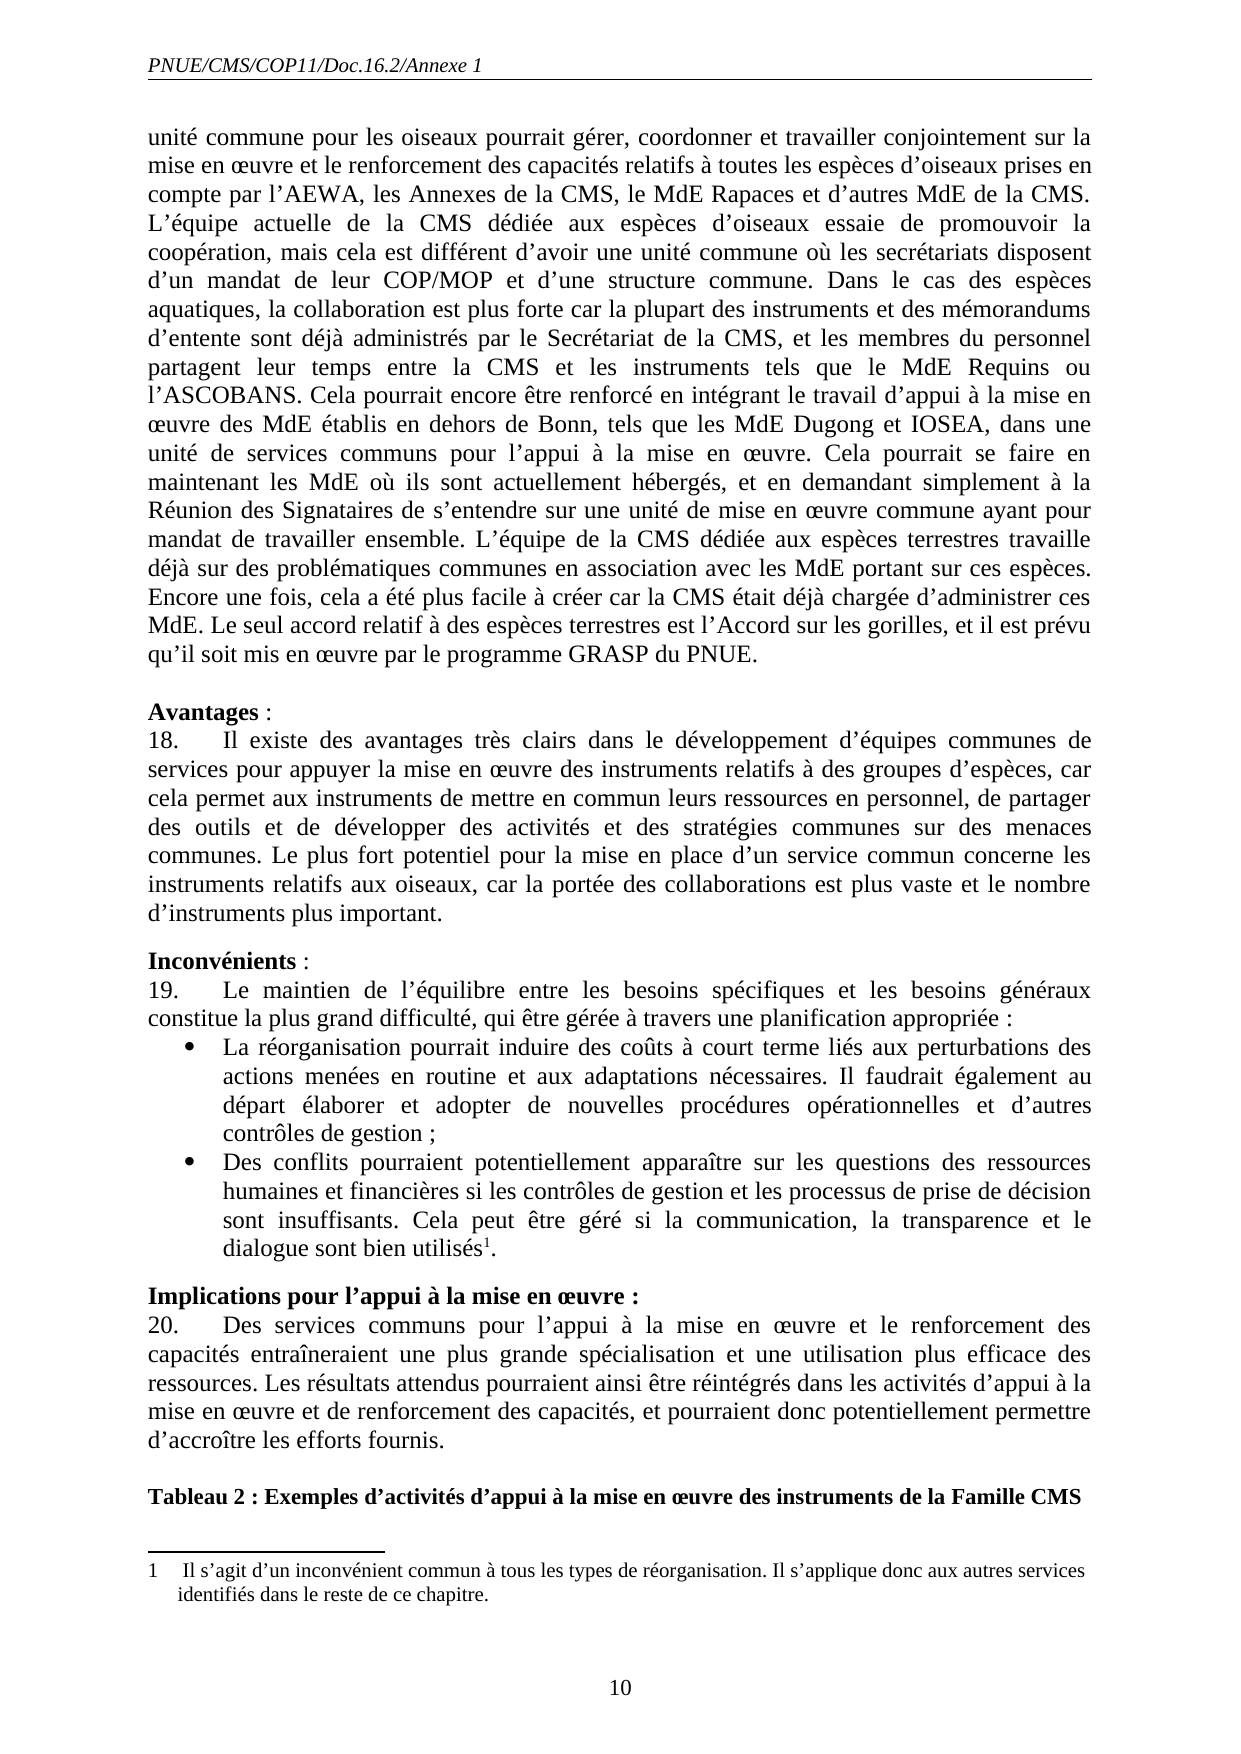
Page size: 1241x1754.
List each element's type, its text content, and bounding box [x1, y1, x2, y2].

list La réorganisation pourrait induire des coûts à court terme liés aux perturbations des actions menées en routine et aux adaptations nécessaires. Il faudrait également au départ élaborer et adopter de nouvelles procédures opérationnelles et d’autres contrôles de gestion ; [185, 1032, 1092, 1147]
text Implications pour l’appui à la mise en œuvre : [148, 1281, 1092, 1310]
text 19. Le maintien de l’équilibre entre les besoins spécifiques et les besoins généraux constitue la plus grand difficulté, qui être gérée à travers une planification appropriée : [148, 975, 1092, 1032]
text Avantages : [148, 697, 1092, 726]
text Inconvénients : [148, 946, 1092, 975]
text 20. Des services communs pour l’appui à la mise en œuvre et le renforcement des capacités entraîneraient une plus grande spécialisation et une utilisation plus efficace des ressources. Les résultats attendus pourraient ainsi être réintégrés dans les activités d’appui à la mise en œuvre et de renforcement des capacités, et pourraient donc potentiellement permettre d’accroître les efforts fournis. [148, 1310, 1092, 1454]
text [148, 122, 1092, 668]
subtitle Tableau 2 : Exemples d’activités d’appui à la mise en œuvre des instruments de la Famille CMS [148, 1483, 1171, 1509]
text 18. Il existe des avantages très clairs dans le développement d’équipes communes de services pour appuyer la mise en œuvre des instruments relatifs à des groupes d’espèces, car cela permet aux instruments de mettre en commun leurs ressources en personnel, de partager des outils et de développer des activités et des stratégies communes sur des menaces communes. Le plus fort potentiel pour la mise en place d’un service commun concerne les instruments relatifs aux oiseaux, car la portée des collaborations est plus vaste et le nombre d’instruments plus important. [148, 726, 1092, 927]
list Des conflits pourraient potentiellement apparaître sur les questions des ressources humaines et financières si les contrôles de gestion et les processus de prise de décision sont insuffisants. Cela peut être géré si la communication, la transparence et le dialogue sont bien utilisés. [185, 1147, 1092, 1262]
